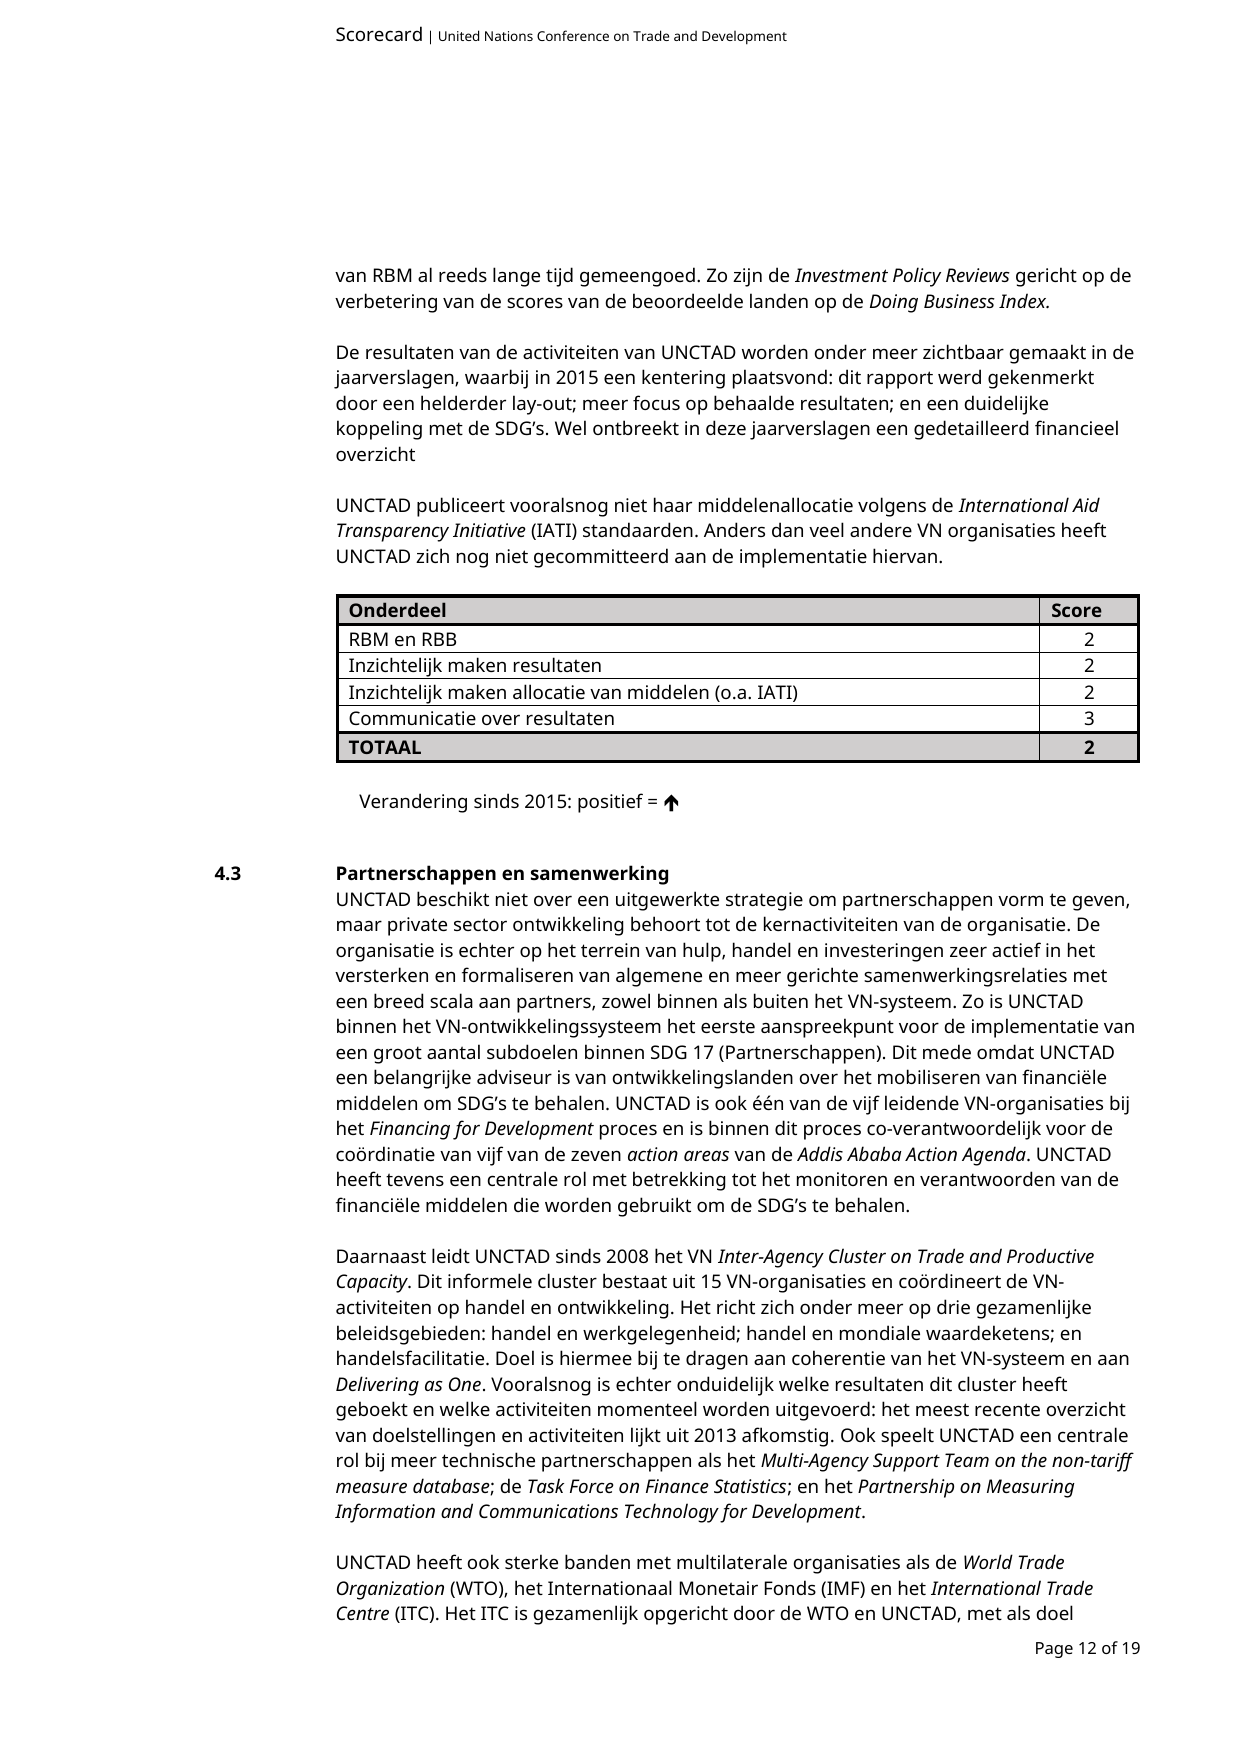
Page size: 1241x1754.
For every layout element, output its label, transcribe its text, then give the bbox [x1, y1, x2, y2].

subtitle Partnerschappen en samenwerking [214, 860, 1140, 886]
text Daarnaast leidt UNCTAD sinds 2008 het VN Inter-Agency Cluster on Trade and Productive Capacity. Dit informele cluster bestaat uit 15 VN-organisaties en coördineert de VN-activiteiten op handel en ontwikkeling. Het richt zich onder meer op drie gezamenlijke beleidsgebieden: handel en werkgelegenheid; handel en mondiale waardeketens; en handelsfacilitatie. Doel is hiermee bij te dragen aan coherentie van het VN-systeem en aan Delivering as One. Vooralsnog is echter onduidelijk welke resultaten dit cluster heeft geboekt en welke activiteiten momenteel worden uitgevoerd: het meest recente overzicht van doelstellingen en activiteiten lijkt uit 2013 afkomstig. Ook speelt UNCTAD een centrale rol bij meer technische partnerschappen als het Multi-Agency Support Team on the non-tariff measure database; de Task Force on Finance Statistics; en het Partnership on Measuring Information and Communications Technology for Development. [335, 1243, 1140, 1524]
table_header Score [1040, 598, 1137, 623]
table_header Onderdeel [339, 598, 1039, 623]
table_cell 3 [1040, 706, 1137, 731]
table_cell 2 [1040, 734, 1137, 760]
text De resultaten van de activiteiten van UNCTAD worden onder meer zichtbaar gemaakt in de jaarverslagen, waarbij in 2015 een kentering plaatsvond: dit rapport werd gekenmerkt door een helderder lay-out; meer focus op behaalde resultaten; en een duidelijke koppeling met de SDG’s. Wel ontbreekt in deze jaarverslagen een gedetailleerd financieel overzicht [335, 339, 1140, 467]
table_cell 2 [1040, 653, 1137, 678]
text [335, 1549, 1140, 1626]
table_cell Inzichtelijk maken allocatie van middelen (o.a. IATI) [339, 679, 1039, 705]
text UNCTAD publiceert vooralsnog niet haar middelenallocatie volgens de International Aid Transparency Initiative (IATI) standaarden. Anders dan veel andere VN organisaties heeft UNCTAD zich nog niet gecommitteerd aan de implementatie hiervan. [335, 492, 1140, 569]
text Verandering sinds 2015: positief = [335, 788, 1140, 814]
table_cell 2 [1040, 626, 1137, 652]
table_cell Inzichtelijk maken resultaten [339, 653, 1039, 678]
table_cell Communicatie over resultaten [339, 706, 1039, 731]
table_cell RBM en RBB [339, 626, 1039, 652]
table_cell 2 [1040, 679, 1137, 705]
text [335, 262, 1140, 313]
text UNCTAD beschikt niet over een uitgewerkte strategie om partnerschappen vorm te geven, maar private sector ontwikkeling behoort tot de kernactiviteiten van de organisatie. De organisatie is echter op het terrein van hulp, handel en investeringen zeer actief in het versterken en formaliseren van algemene en meer gerichte samenwerkingsrelaties met een breed scala aan partners, zowel binnen als buiten het VN-systeem. Zo is UNCTAD binnen het VN-ontwikkelingssysteem het eerste aanspreekpunt voor de implementatie van een groot aantal subdoelen binnen SDG 17 (Partnerschappen). Dit mede omdat UNCTAD een belangrijke adviseur is van ontwikkelingslanden over het mobiliseren van financiële middelen om SDG’s te behalen. UNCTAD is ook één van de vijf leidende VN-organisaties bij het Financing for Development proces en is binnen dit proces co-verantwoordelijk voor de coördinatie van vijf van de zeven action areas van de Addis Ababa Action Agenda. UNCTAD heeft tevens een centrale rol met betrekking tot het monitoren en verantwoorden van de financiële middelen die worden gebruikt om de SDG’s te behalen. [335, 886, 1140, 1218]
table_cell TOTAAL [339, 734, 1039, 760]
